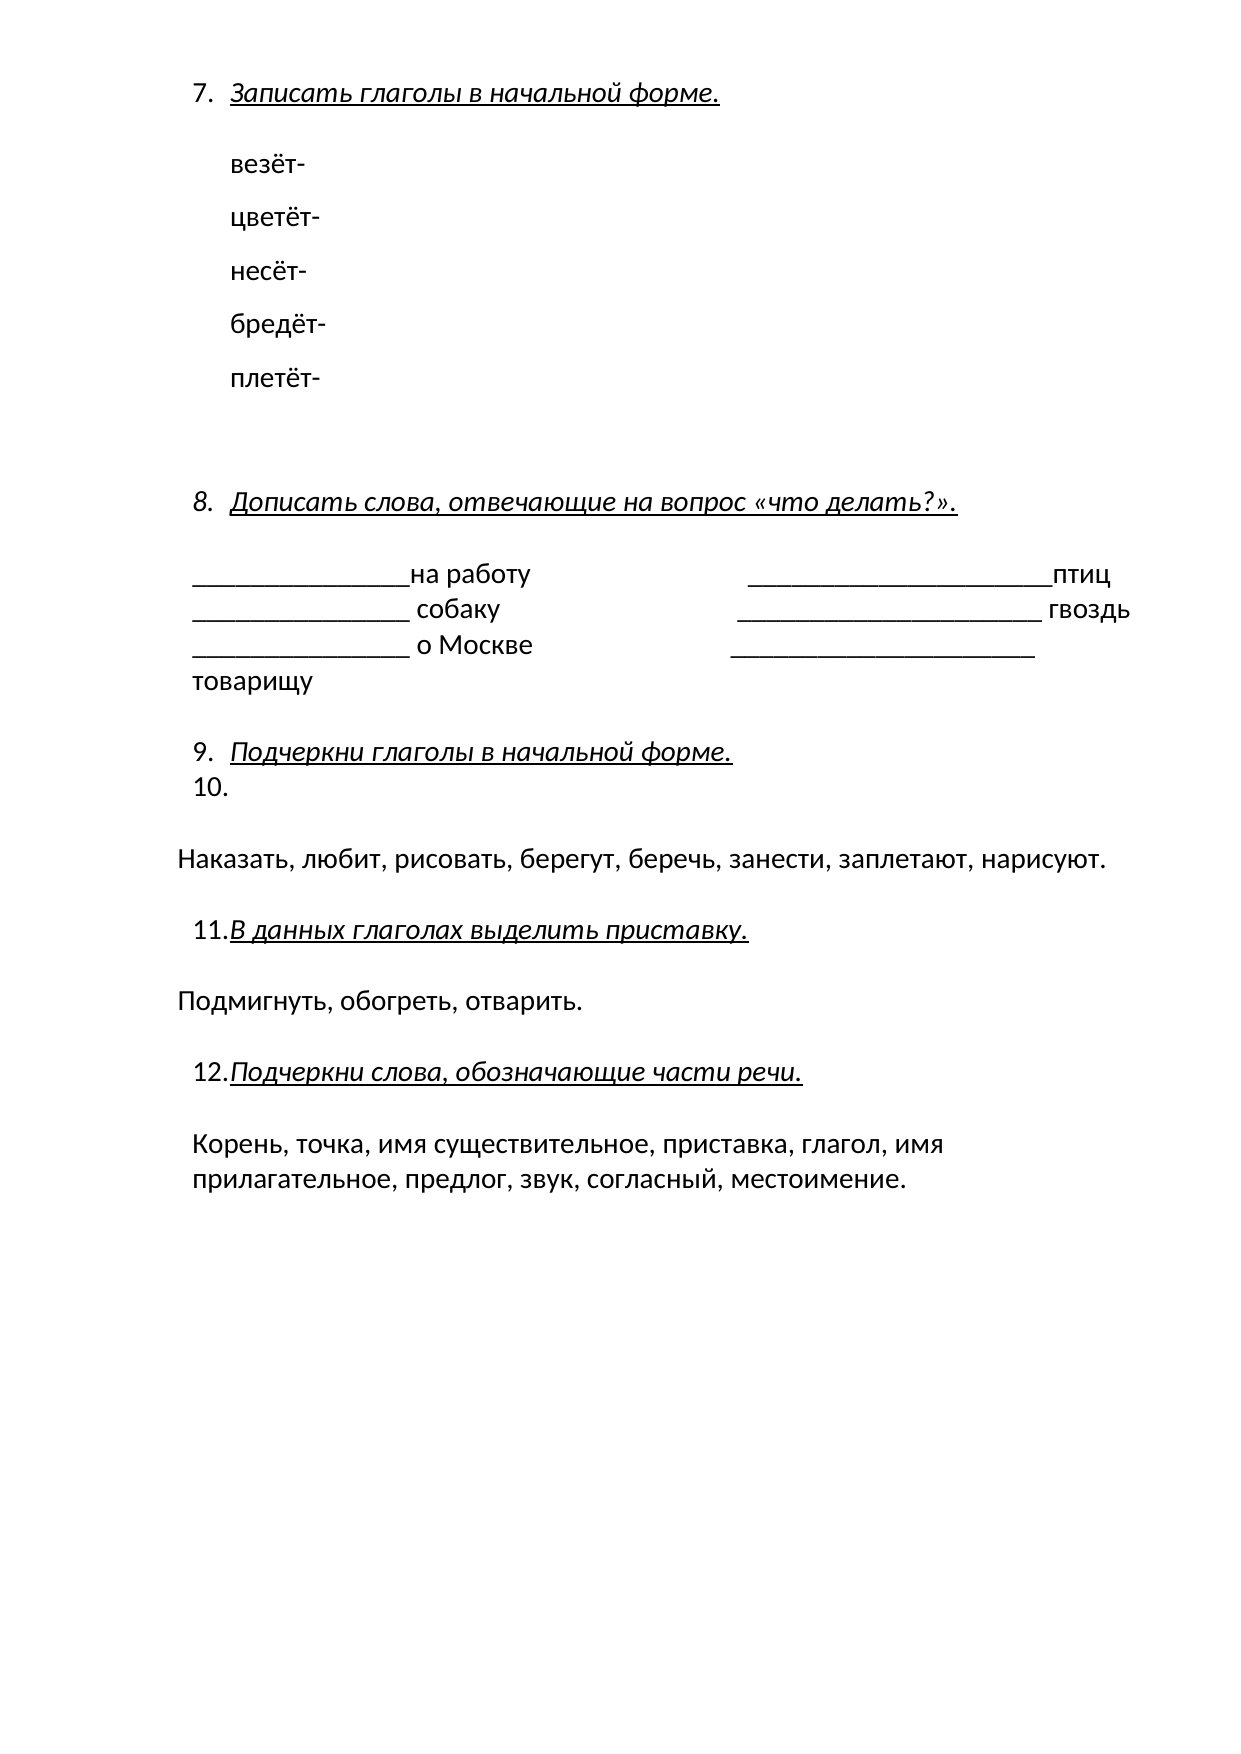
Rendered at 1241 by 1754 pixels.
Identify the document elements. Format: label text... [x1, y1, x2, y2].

text _______________ собаку _____________________ гвоздь [192, 590, 1152, 626]
list цветёт- [230, 198, 1152, 234]
list Подчеркни слова, обозначающие части речи. [192, 1053, 1152, 1089]
text _______________ о Москве _____________________ товарищу [192, 626, 1152, 697]
text Корень, точка, имя существительное, приставка, глагол, имя прилагательное, предлог, звук, согласный, местоимение. [192, 1125, 1152, 1196]
list Подчеркни глаголы в начальной форме. [192, 733, 1152, 768]
list несёт- [230, 252, 1152, 288]
list Записать глаголы в начальной форме. [192, 74, 1152, 109]
text _______________на работу _____________________птиц [192, 555, 1152, 590]
text Наказать, любит, рисовать, берегут, беречь, занести, заплетают, нарисуют. [177, 840, 1152, 875]
list бредёт- [230, 305, 1152, 341]
list В данных глаголах выделить приставку. [192, 911, 1152, 947]
list плетёт- [230, 359, 1152, 394]
text Подмигнуть, обогреть, отварить. [177, 982, 1152, 1018]
list Дописать слова, отвечающие на вопрос «что делать?». [192, 483, 1152, 519]
list везёт- [230, 145, 1152, 181]
